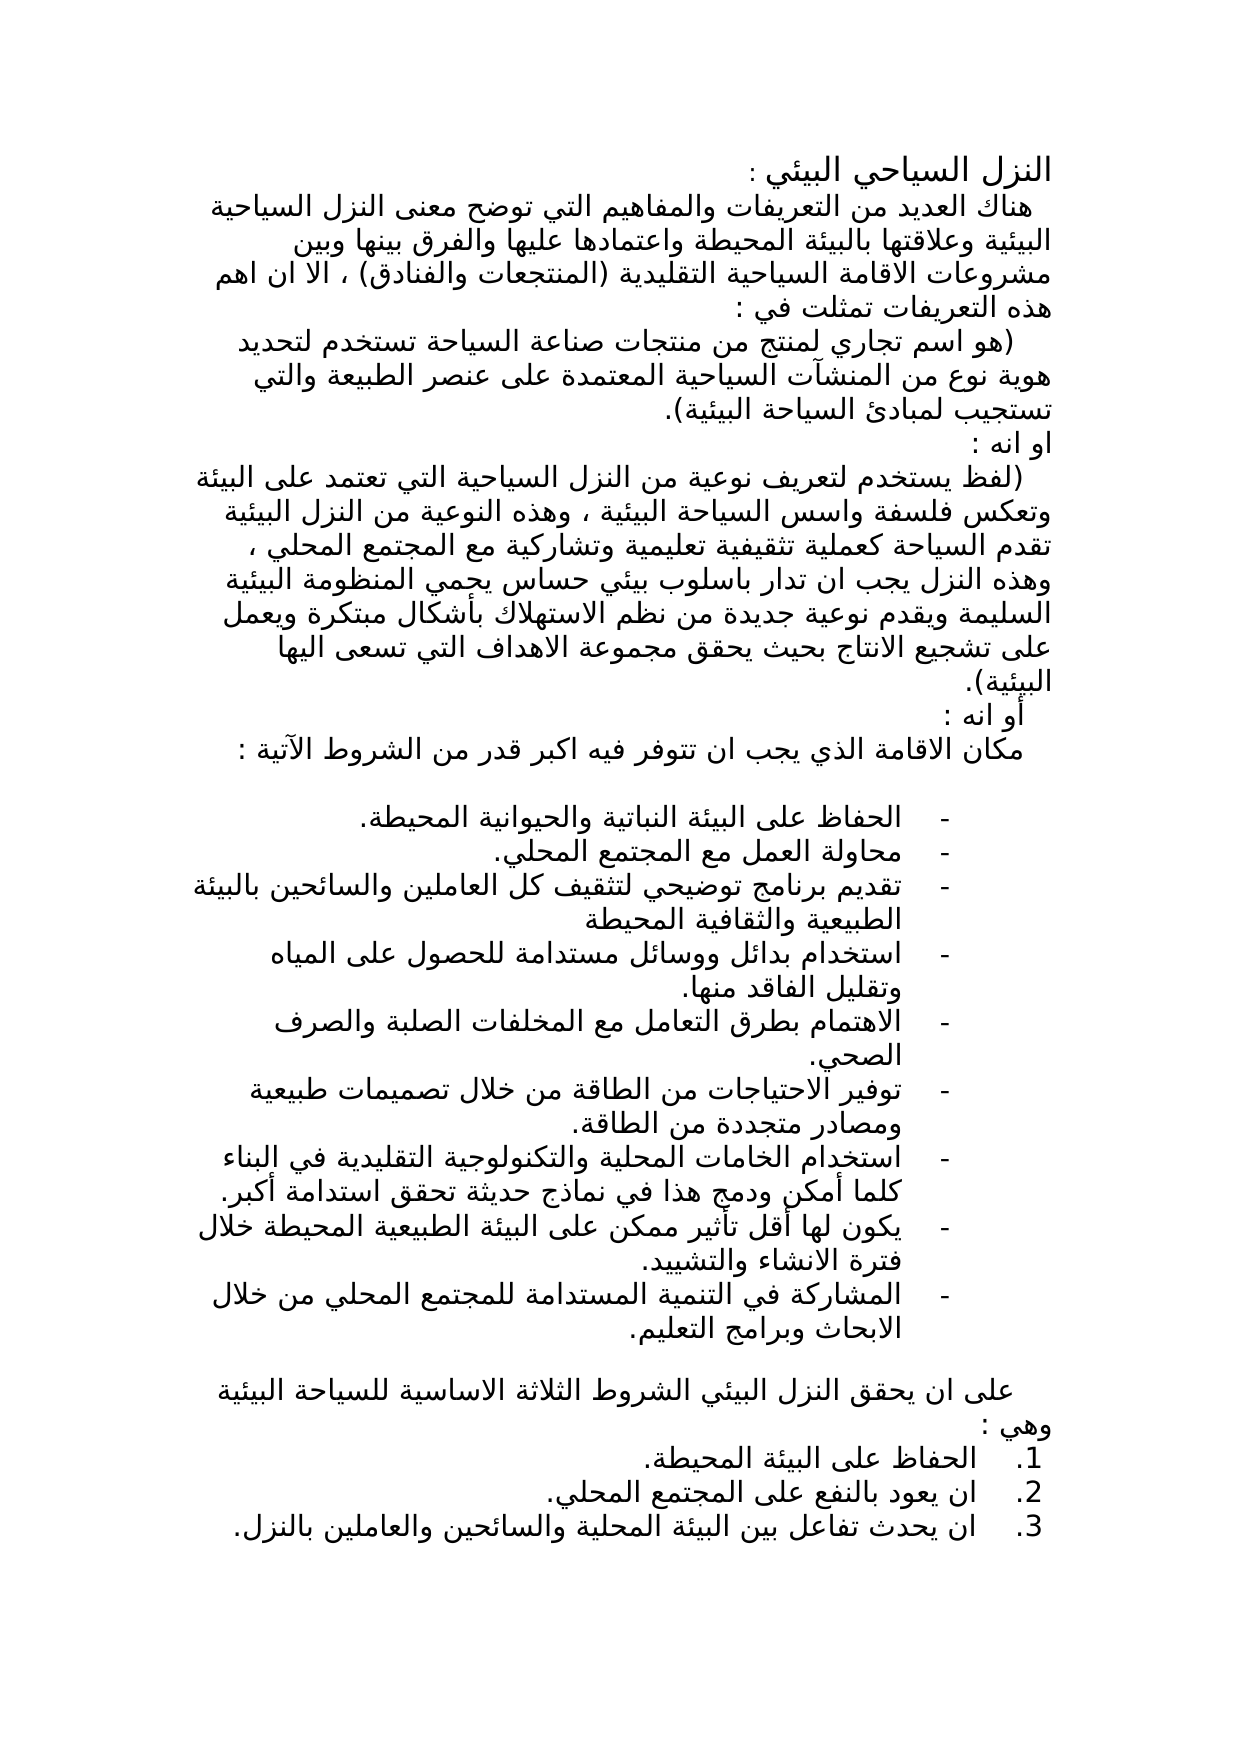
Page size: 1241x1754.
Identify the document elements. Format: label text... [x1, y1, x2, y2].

list الاهتمام بطرق التعامل مع المخلفات الصلبة والصرف الصحي. [187, 1004, 940, 1072]
list استخدام بدائل ووسائل مستدامة للحصول على المياه وتقليل الفاقد منها. [187, 936, 940, 1004]
text هناك العديد من التعريفات والمفاهيم التي توضح معنى النزل السياحية البيئية وعلاقتها بالبيئة المحيطة واعتمادها عليها والفرق بينها وبين مشروعات الاقامة السياحية التقليدية (المنتجعات والفنادق) ، الا ان اهم هذه التعريفات تمثلت في : [187, 189, 1053, 325]
text على ان يحقق النزل البيئي الشروط الثلاثة الاساسية للسياحة البيئية وهي : [187, 1374, 1053, 1442]
list يكون لها أقل تأثير ممكن على البيئة الطبيعية المحيطة خلال فترة الانشاء والتشييد. [187, 1209, 940, 1277]
list الحفاظ على البيئة المحيطة. [187, 1442, 1015, 1476]
list استخدام الخامات المحلية والتكنولوجية التقليدية في البناء كلما أمكن ودمج هذا في نماذج حديثة تحقق استدامة أكبر. [187, 1141, 940, 1209]
list الحفاظ على البيئة النباتية والحيوانية المحيطة. [187, 800, 940, 834]
text (لفظ يستخدم لتعريف نوعية من النزل السياحية التي تعتمد على البيئة وتعكس فلسفة واسس السياحة البيئية ، وهذه النوعية من النزل البيئية تقدم السياحة كعملية تثقيفية تعليمية وتشاركية مع المجتمع المحلي ، وهذه النزل يجب ان تدار باسلوب بيئي حساس يحمي المنظومة البيئية السليمة ويقدم نوعية جديدة من نظم الاستهلاك بأشكال مبتكرة ويعمل على تشجيع الانتاج بحيث يحقق مجموعة الاهداف التي تسعى اليها البيئية). [187, 461, 1053, 698]
list ان يعود بالنفع على المجتمع المحلي. [187, 1476, 1015, 1509]
list ان يحدث تفاعل بين البيئة المحلية والسائحين والعاملين بالنزل. [187, 1509, 1015, 1543]
list تقديم برنامج توضيحي لتثقيف كل العاملين والسائحين بالبيئة الطبيعية والثقافية المحيطة [187, 868, 940, 936]
text النزل السياحي البيئي : [187, 150, 1053, 189]
text (هو اسم تجاري لمنتج من منتجات صناعة السياحة تستخدم لتحديد هوية نوع من المنشآت السياحية المعتمدة على عنصر الطبيعة والتي تستجيب لمبادئ السياحة البيئية). [187, 325, 1053, 427]
text او انه : [187, 427, 1053, 461]
list المشاركة في التنمية المستدامة للمجتمع المحلي من خلال الابحاث وبرامج التعليم. [187, 1277, 940, 1345]
text أو انه : [187, 698, 1053, 732]
list محاولة العمل مع المجتمع المحلي. [187, 834, 940, 868]
list توفير الاحتياجات من الطاقة من خلال تصميمات طبيعية ومصادر متجددة من الطاقة. [187, 1072, 940, 1141]
text مكان الاقامة الذي يجب ان تتوفر فيه اكبر قدر من الشروط الآتية : [187, 732, 1053, 766]
